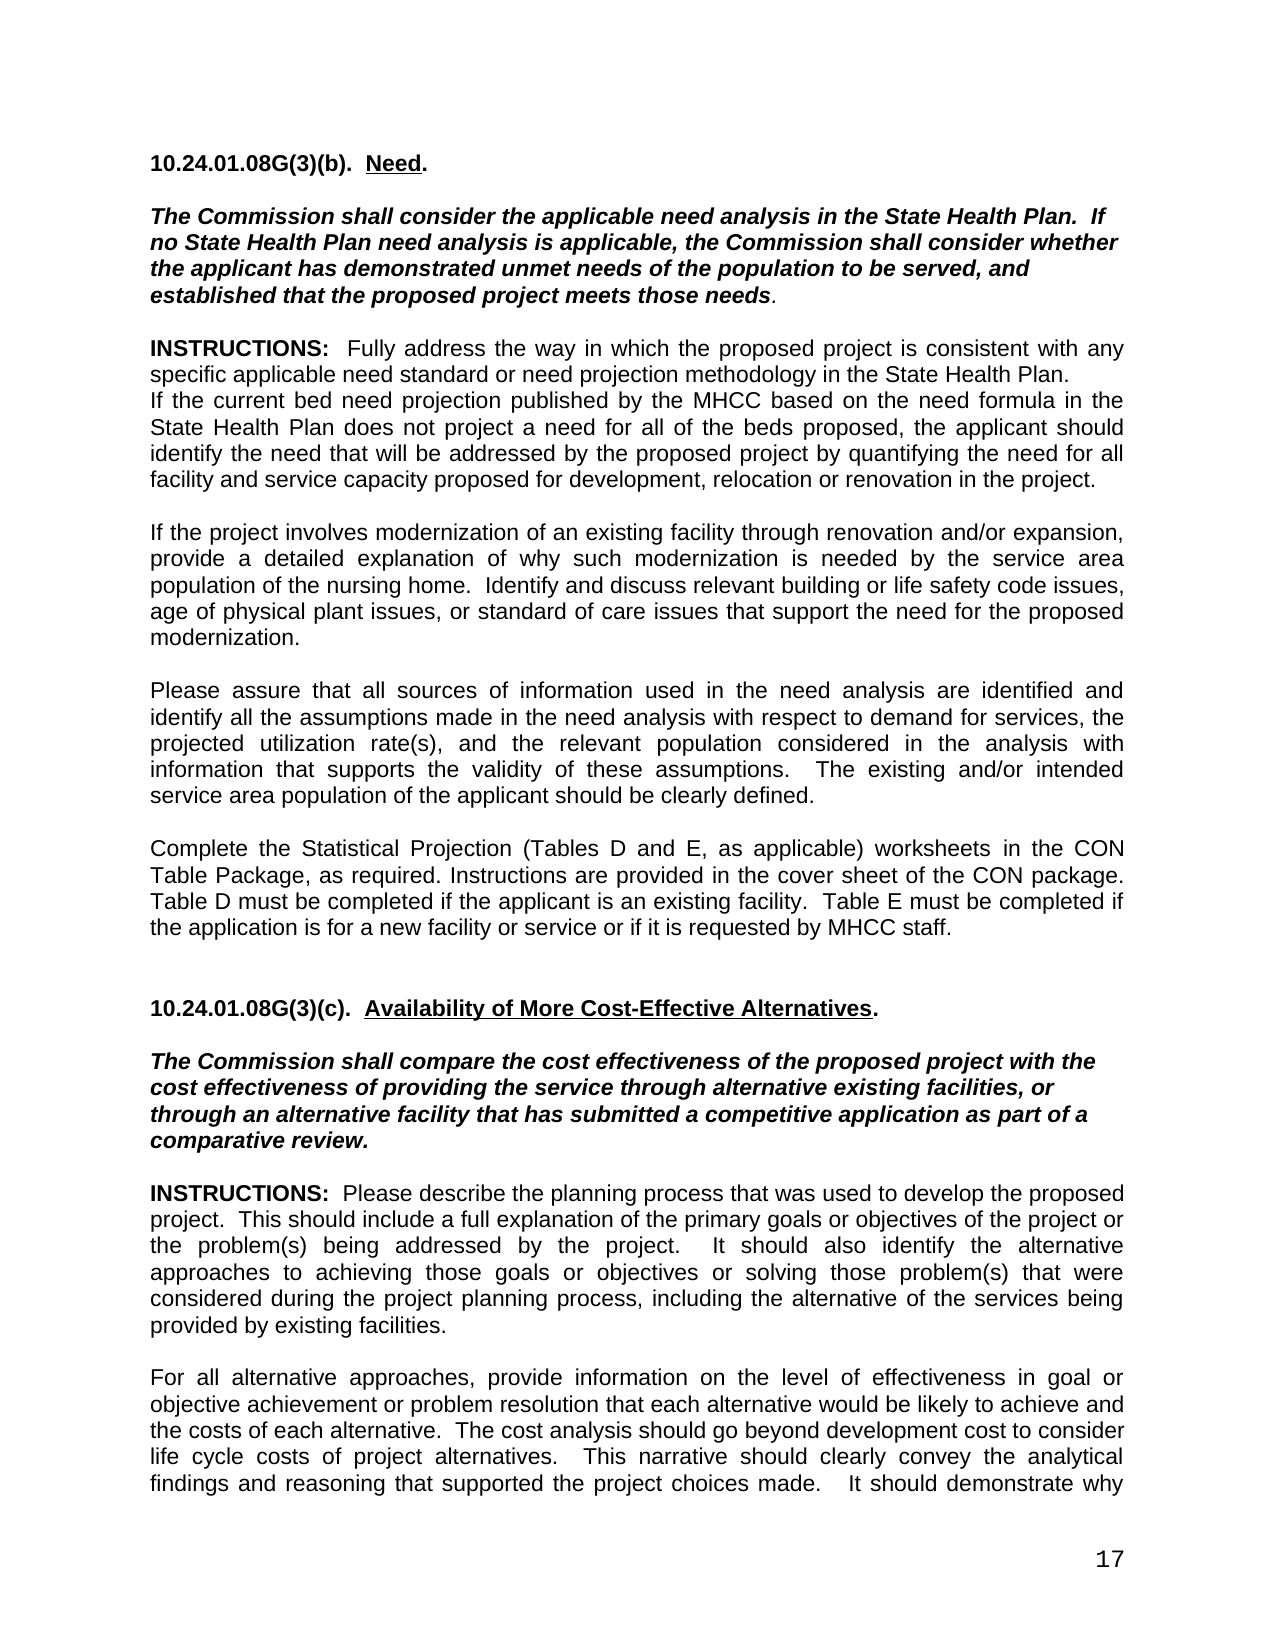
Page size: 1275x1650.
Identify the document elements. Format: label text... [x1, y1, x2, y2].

text INSTRUCTIONS: Please describe the planning process that was used to develop the proposed project. This should include a full explanation of the primary goals or objectives of the project or the problem(s) being addressed by the project. It should also identify the alternative approaches to achieving those goals or objectives or solving those problem(s) that were considered during the project planning process, including the alternative of the services being provided by existing facilities. [150, 1180, 1125, 1338]
text The Commission shall consider the applicable need analysis in the State Health Plan. If no State Health Plan need analysis is applicable, the Commission shall consider whether the applicant has demonstrated unmet needs of the population to be served, and established that the proposed project meets those needs. [150, 203, 1125, 308]
text 10.24.01.08G(3)(b). Need. [150, 150, 1125, 176]
text The Commission shall compare the cost effectiveness of the proposed project with the cost effectiveness of providing the service through alternative existing facilities, or through an alternative facility that has submitted a competitive application as part of a comparative review. [150, 1048, 1125, 1153]
text If the current bed need projection published by the MHCC based on the need formula in the State Health Plan does not project a need for all of the beds proposed, the applicant should identify the need that will be addressed by the proposed project by quantifying the need for all facility and service capacity proposed for development, relocation or renovation in the project. [150, 387, 1125, 493]
text Complete the Statistical Projection (Tables D and E, as applicable) worksheets in the CON Table Package, as required. Instructions are provided in the cover sheet of the CON package. Table D must be completed if the applicant is an existing facility. Table E must be completed if the application is for a new facility or service or if it is requested by MHCC staff. [150, 835, 1125, 941]
text Please assure that all sources of information used in the need analysis are identified and identify all the assumptions made in the need analysis with respect to demand for services, the projected utilization rate(s), and the relevant population considered in the analysis with information that supports the validity of these assumptions. The existing and/or intended service area population of the applicant should be clearly defined. [150, 677, 1125, 809]
text INSTRUCTIONS: Fully address the way in which the proposed project is consistent with any specific applicable need standard or need projection methodology in the State Health Plan. [150, 334, 1125, 387]
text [150, 1364, 1125, 1496]
text 10.24.01.08G(3)(c). Availability of More Cost-Effective Alternatives. [150, 995, 1125, 1022]
text If the project involves modernization of an existing facility through renovation and/or expansion, provide a detailed explanation of why such modernization is needed by the service area population of the nursing home. Identify and discuss relevant building or life safety code issues, age of physical plant issues, or standard of care issues that support the need for the proposed modernization. [150, 519, 1125, 651]
